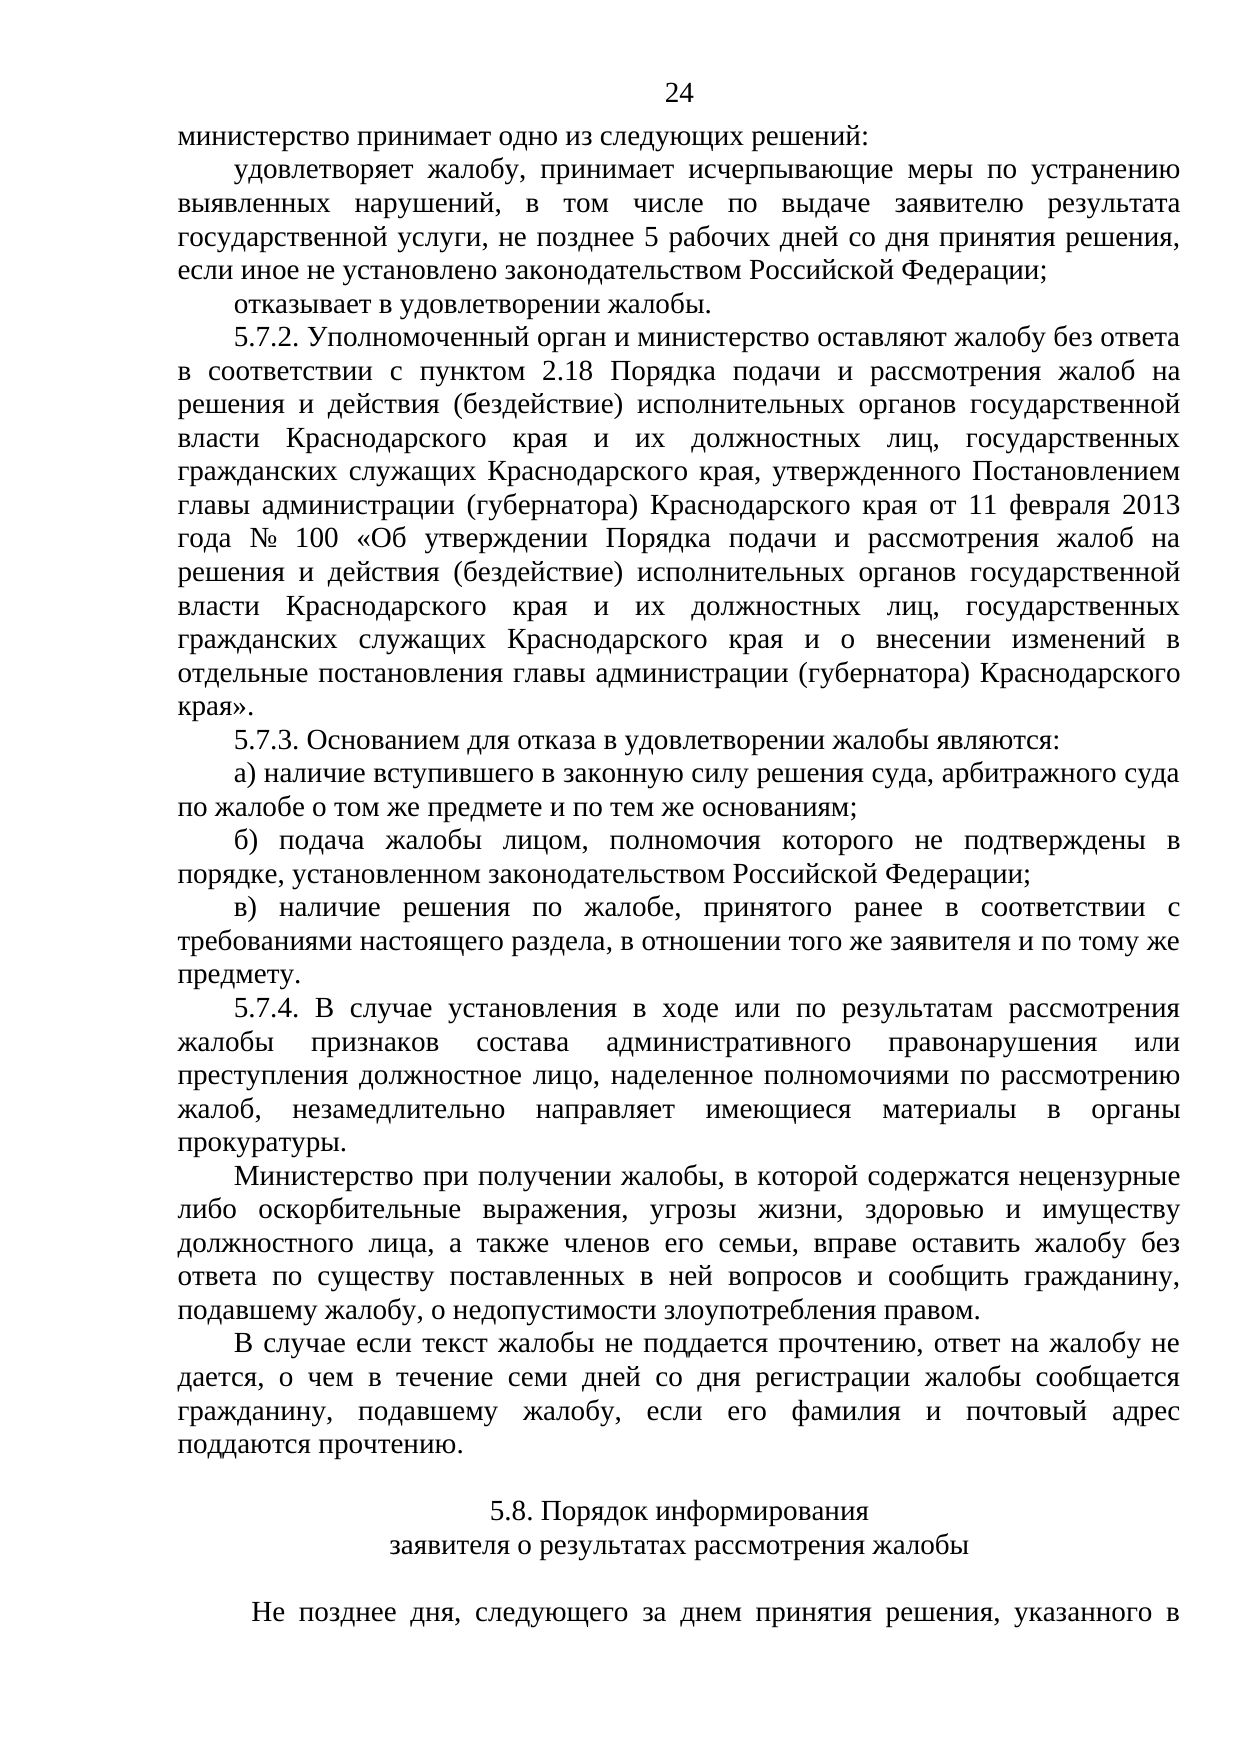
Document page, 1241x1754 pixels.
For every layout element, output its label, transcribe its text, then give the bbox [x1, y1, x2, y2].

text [177, 1594, 1181, 1627]
text заявителя о результатах рассмотрения жалобы [177, 1527, 1181, 1560]
text 5.7.4. В случае установления в ходе или по результатам рассмотрения жалобы признаков состава административного правонарушения или преступления должностное лицо, наделенное полномочиями по рассмотрению жалоб, незамедлительно направляет имеющиеся материалы в органы прокуратуры. [177, 990, 1181, 1158]
text отказывает в удовлетворении жалобы. [177, 286, 1181, 319]
text В случае если текст жалобы не поддается прочтению, ответ на жалобу не дается, о чем в течение семи дней со дня регистрации жалобы сообщается гражданину, подавшему жалобу, если его фамилия и почтовый адрес поддаются прочтению. [177, 1326, 1181, 1460]
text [177, 118, 1181, 152]
text б) подача жалобы лицом, полномочия которого не подтверждены в порядке, установленном законодательством Российской Федерации; [177, 822, 1181, 889]
text удовлетворяет жалобу, принимает исчерпывающие меры по устранению выявленных нарушений, в том числе по выдаче заявителю результата государственной услуги, не позднее 5 рабочих дней со дня принятия решения, если иное не установлено законодательством Российской Федерации; [177, 152, 1181, 286]
text 5.7.3. Основанием для отказа в удовлетворении жалобы являются: [177, 722, 1181, 755]
text а) наличие вступившего в законную силу решения суда, арбитражного суда по жалобе о том же предмете и по тем же основаниям; [177, 755, 1181, 822]
text Министерство при получении жалобы, в которой содержатся нецензурные либо оскорбительные выражения, угрозы жизни, здоровью и имуществу должностного лица, а также членов его семьи, вправе оставить жалобу без ответа по существу поставленных в ней вопросов и сообщить гражданину, подавшему жалобу, о недопустимости злоупотребления правом. [177, 1158, 1181, 1326]
text в) наличие решения по жалобе, принятого ранее в соответствии с требованиями настоящего раздела, в отношении того же заявителя и по тому же предмету. [177, 889, 1181, 990]
text 5.7.2. Уполномоченный орган и министерство оставляют жалобу без ответа в соответствии с пунктом 2.18 Порядка подачи и рассмотрения жалоб на решения и действия (бездействие) исполнительных органов государственной власти Краснодарского края и их должностных лиц, государственных гражданских служащих Краснодарского края, утвержденного Постановлением главы администрации (губернатора) Краснодарского края от 11 февраля 2013 года № 100 «Об утверждении Порядка подачи и рассмотрения жалоб на решения и действия (бездействие) исполнительных органов государственной власти Краснодарского края и их должностных лиц, государственных гражданских служащих Краснодарского края и о внесении изменений в отдельные постановления главы администрации (губернатора) Краснодарского края». [177, 319, 1181, 722]
text 5.8. Порядок информирования [177, 1493, 1181, 1527]
